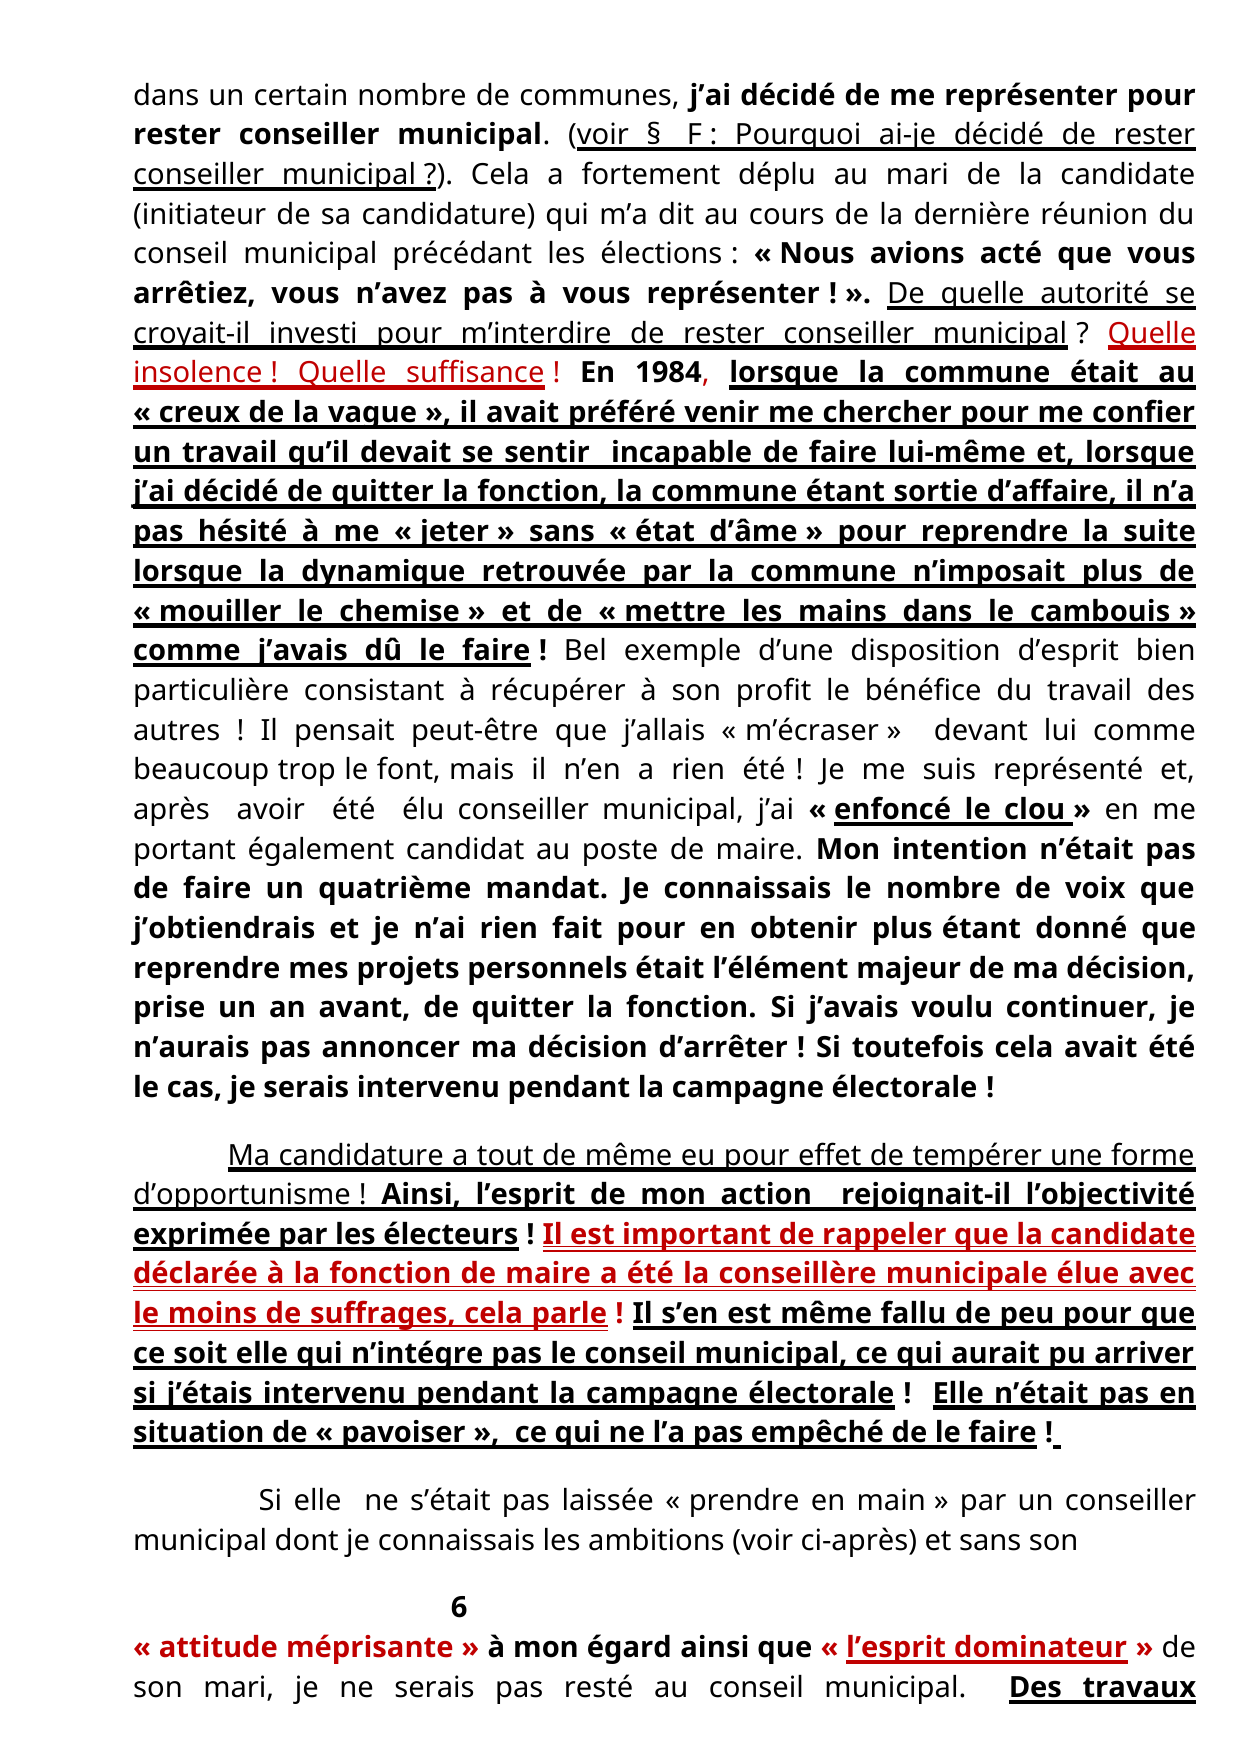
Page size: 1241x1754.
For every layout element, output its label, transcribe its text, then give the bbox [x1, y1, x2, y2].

text Si elle ne s’était pas laissée « prendre en main » par un conseiller municipal dont je connaissais les ambitions (voir ci-après) et sans son [133, 1479, 1196, 1559]
text Ma candidature a tout de même eu pour effet de tempérer une forme d’opportunisme ! Ainsi, l’esprit de mon action rejoignait-il l’objectivité exprimée par les électeurs ! Il est important de rappeler que la candidate déclarée à la fonction de maire a été la conseillère municipale élue avec le moins de suffrages, cela parle ! Il s’en est même fallu de peu pour que ce soit elle qui n’intégre pas le conseil municipal, ce qui aurait pu arriver si j’étais intervenu pendant la campagne électorale ! Elle n’était pas en situation de « pavoiser », ce qui ne l’a pas empêché de le faire ! [133, 1211, 1196, 1286]
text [133, 1626, 1196, 1706]
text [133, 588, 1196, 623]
text Ma candidature a tout de même eu pour effet de tempérer une forme d’opportunisme ! Ainsi, l’esprit de mon action rejoignait-il l’objectivité exprimée par les électeurs ! Il est important de rappeler que la candidate déclarée à la fonction de maire a été la conseillère municipale élue avec le moins de suffrages, cela parle ! Il s’en est même fallu de peu pour que ce soit elle qui n’intégre pas le conseil municipal, ce qui aurait pu arriver si j’étais intervenu pendant la campagne électorale ! Elle n’était pas en situation de « pavoiser », ce qui ne l’a pas empêché de le faire ! [133, 1291, 1196, 1366]
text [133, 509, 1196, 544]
text Ma candidature a tout de même eu pour effet de tempérer une forme d’opportunisme ! Ainsi, l’esprit de mon action rejoignait-il l’objectivité exprimée par les électeurs ! Il est important de rappeler que la candidate déclarée à la fonction de maire a été la conseillère municipale élue avec le moins de suffrages, cela parle ! Il s’en est même fallu de peu pour que ce soit elle qui n’intégre pas le conseil municipal, ce qui aurait pu arriver si j’étais intervenu pendant la campagne électorale ! Elle n’était pas en situation de « pavoiser », ce qui ne l’a pas empêché de le faire ! [133, 1134, 1196, 1207]
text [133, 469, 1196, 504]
text dans un certain nombre de communes, j’ai décidé de me représenter pour rester conseiller municipal. (voir § F : Pourquoi ai-je décidé de rester conseiller municipal ?). Cela a fortement déplu au mari de la candidate (initiateur de sa candidature) qui m’a dit au cours de la dernière réunion du conseil municipal précédant les élections : « Nous avions acté que vous arrêtiez, vous n’avez pas à vous représenter ! ». De quelle autorité se croyait-il investi pour m’interdire de rester conseiller municipal ? Quelle insolence ! Quelle suffisance ! En 1984, lorsque la commune était au « creux de la vague », il avait préféré venir me chercher pour me confier un travail qu’il devait se sentir incapable de faire lui-même et, lorsque j’ai décidé de quitter la fonction, la commune étant sortie d’affaire, il n’a pas hésité à me « jeter » sans « état d’âme » pour reprendre la suite lorsque la dynamique retrouvée par la commune n’imposait plus de « mouiller le chemise » et de « mettre les mains dans le cambouis » comme j’avais dû le faire ! Bel exemple d’une disposition d’esprit bien particulière consistant à récupérer à son profit le bénéfice du travail des autres ! Il pensait peut-être que j’allais « m’écraser » devant lui comme beaucoup trop le font, mais il n’en a rien été ! Je me suis représenté et, après avoir été élu conseiller municipal, j’ai « enfoncé le clou » en me portant également candidat au poste de maire. Mon intention n’était pas de faire un quatrième mandat. Je connaissais le nombre de voix que j’obtiendrais et je n’ai rien fait pour en obtenir plus étant donné que reprendre mes projets personnels était l’élément majeur de ma décision, prise un an avant, de quitter la fonction. Si j’avais voulu continuer, je n’aurais pas annoncer ma décision d’arrêter ! Si toutefois cela avait été le cas, je serais intervenu pendant la campagne électorale ! [133, 74, 1196, 425]
text dans un certain nombre de communes, j’ai décidé de me représenter pour rester conseiller municipal. (voir § F : Pourquoi ai-je décidé de rester conseiller municipal ?). Cela a fortement déplu au mari de la candidate (initiateur de sa candidature) qui m’a dit au cours de la dernière réunion du conseil municipal précédant les élections : « Nous avions acté que vous arrêtiez, vous n’avez pas à vous représenter ! ». De quelle autorité se croyait-il investi pour m’interdire de rester conseiller municipal ? Quelle insolence ! Quelle suffisance ! En 1984, lorsque la commune était au « creux de la vague », il avait préféré venir me chercher pour me confier un travail qu’il devait se sentir incapable de faire lui-même et, lorsque j’ai décidé de quitter la fonction, la commune étant sortie d’affaire, il n’a pas hésité à me « jeter » sans « état d’âme » pour reprendre la suite lorsque la dynamique retrouvée par la commune n’imposait plus de « mouiller le chemise » et de « mettre les mains dans le cambouis » comme j’avais dû le faire ! Bel exemple d’une disposition d’esprit bien particulière consistant à récupérer à son profit le bénéfice du travail des autres ! Il pensait peut-être que j’allais « m’écraser » devant lui comme beaucoup trop le font, mais il n’en a rien été ! Je me suis représenté et, après avoir été élu conseiller municipal, j’ai « enfoncé le clou » en me portant également candidat au poste de maire. Mon intention n’était pas de faire un quatrième mandat. Je connaissais le nombre de voix que j’obtiendrais et je n’ai rien fait pour en obtenir plus étant donné que reprendre mes projets personnels était l’élément majeur de ma décision, prise un an avant, de quitter la fonction. Si j’avais voulu continuer, je n’aurais pas annoncer ma décision d’arrêter ! Si toutefois cela avait été le cas, je serais intervenu pendant la campagne électorale ! [133, 628, 1196, 1106]
text 6 [133, 1587, 1196, 1626]
text Ma candidature a tout de même eu pour effet de tempérer une forme d’opportunisme ! Ainsi, l’esprit de mon action rejoignait-il l’objectivité exprimée par les électeurs ! Il est important de rappeler que la candidate déclarée à la fonction de maire a été la conseillère municipale élue avec le moins de suffrages, cela parle ! Il s’en est même fallu de peu pour que ce soit elle qui n’intégre pas le conseil municipal, ce qui aurait pu arriver si j’étais intervenu pendant la campagne électorale ! Elle n’était pas en situation de « pavoiser », ce qui ne l’a pas empêché de le faire ! [133, 1370, 1196, 1451]
